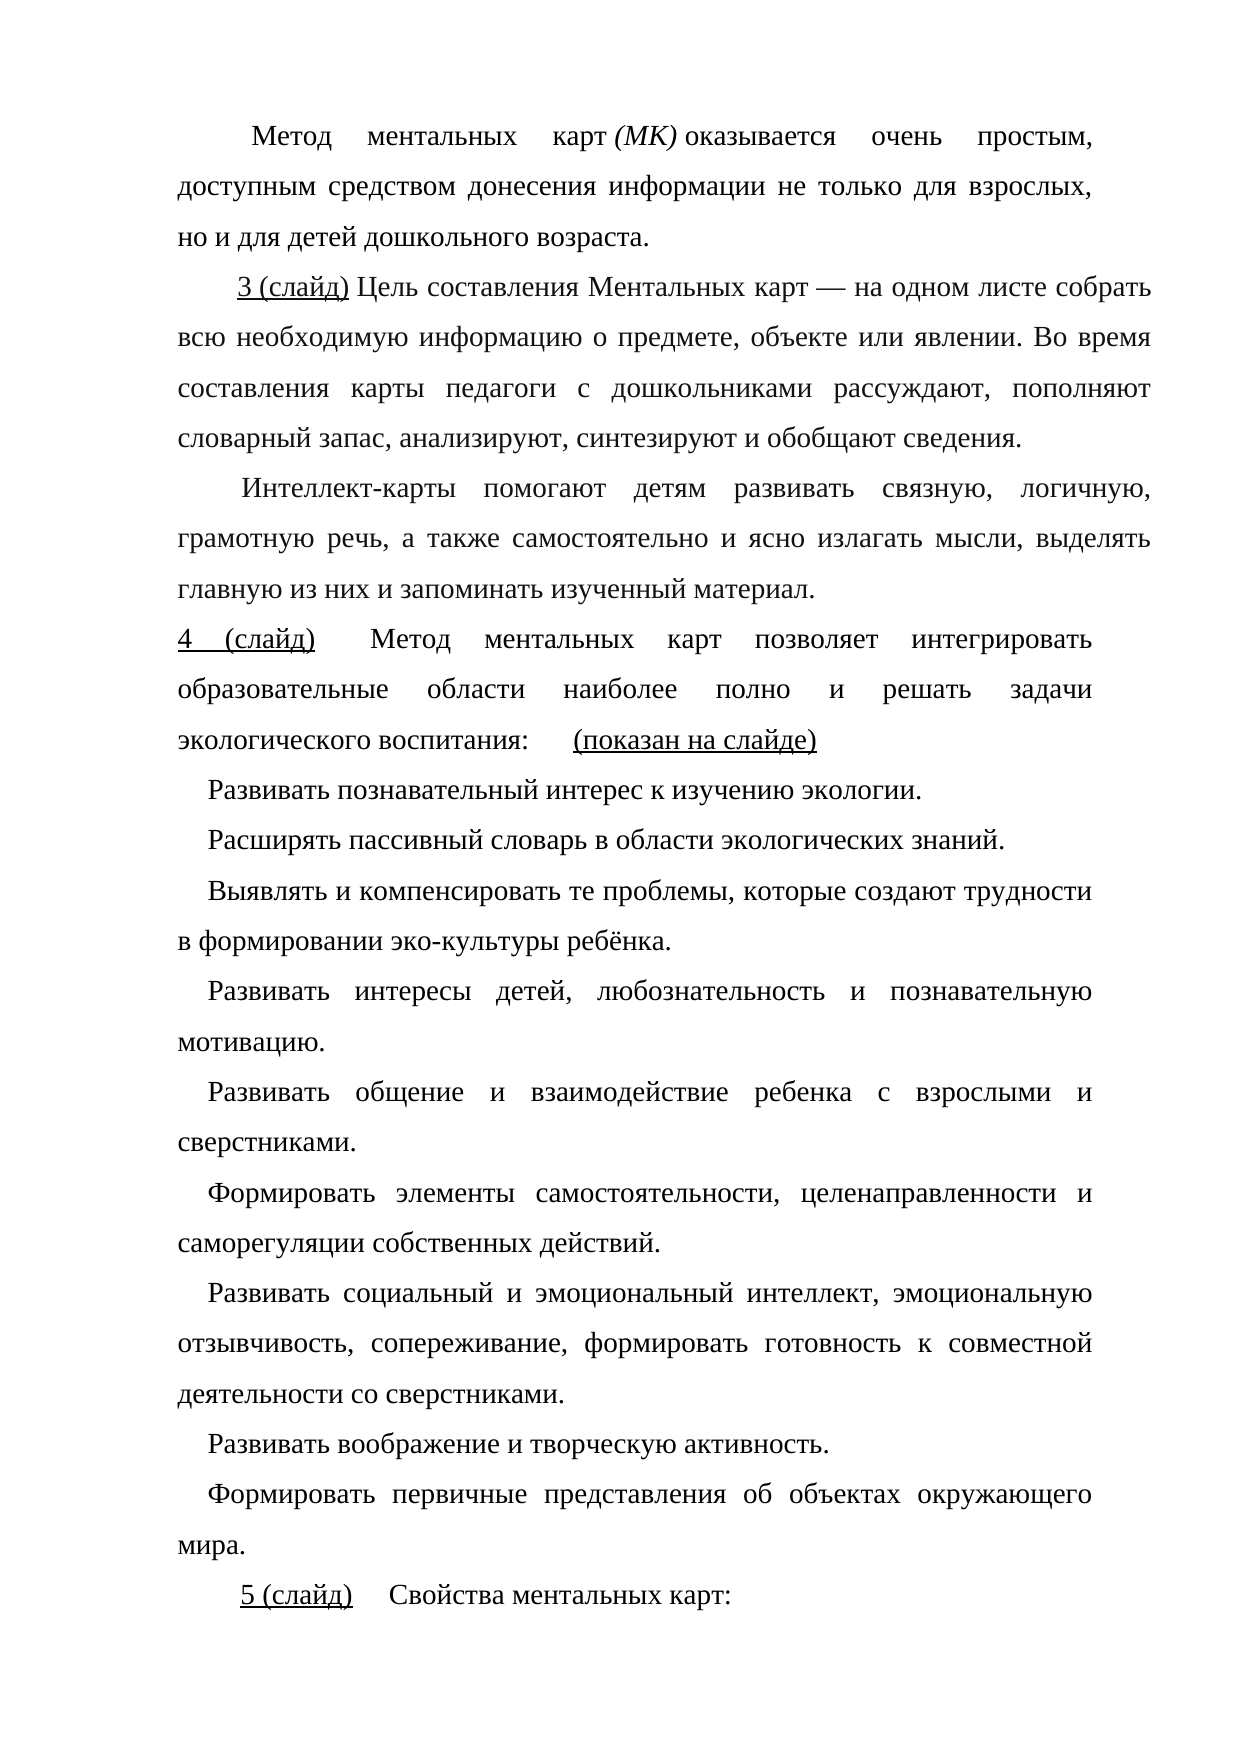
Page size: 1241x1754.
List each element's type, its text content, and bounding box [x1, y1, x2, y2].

text  Расширять пассивный словарь в области экологических знаний. [177, 822, 1093, 856]
text  Развивать воображение и творческую активность. [177, 1426, 1093, 1460]
text  Развивать социальный и эмоциональный интеллект, эмоциональную отзывчивость, сопереживание, формировать готовность к совместной деятельности со сверстниками. [177, 1275, 1093, 1409]
text  Развивать интересы детей, любознательность и познавательную мотивацию. [177, 973, 1093, 1057]
text 4 (слайд) Метод ментальных карт позволяет интегрировать образовательные области наиболее полно и решать задачи экологического воспитания: (показан на слайде) [177, 621, 1093, 755]
text 3 (слайд) Цель составления Ментальных карт — на одном листе собрать всю необходимую информацию о предмете, объекте или явлении. Во время составления карты педагоги с дошкольниками рассуждают, пополняют словарный запас, анализируют, синтезируют и обобщают сведения. [177, 269, 1152, 453]
text Интеллект-карты помогают детям развивать связную, логичную, грамотную речь, а также самостоятельно и ясно излагать мысли, выделять главную из них и запоминать изученный материал. [177, 470, 1152, 604]
text  Выявлять и компенсировать те проблемы, которые создают трудности в формировании эко-культуры ребёнка. [177, 873, 1093, 957]
text  Формировать первичные представления об объектах окружающего мира. [177, 1477, 1093, 1560]
text  Развивать познавательный интерес к изучению экологии. [177, 772, 1093, 806]
text  Формировать элементы самостоятельности, целенаправленности и саморегуляции собственных действий. [177, 1175, 1093, 1258]
text Метод ментальных карт (МК) оказывается очень простым, доступным средством донесения информации не только для взрослых, но и для детей дошкольного возраста. [177, 118, 1093, 252]
text  Развивать общение и взаимодействие ребенка с взрослыми и сверстниками. [177, 1074, 1093, 1158]
text 5 (слайд) Свойства ментальных карт: [240, 1577, 1093, 1611]
